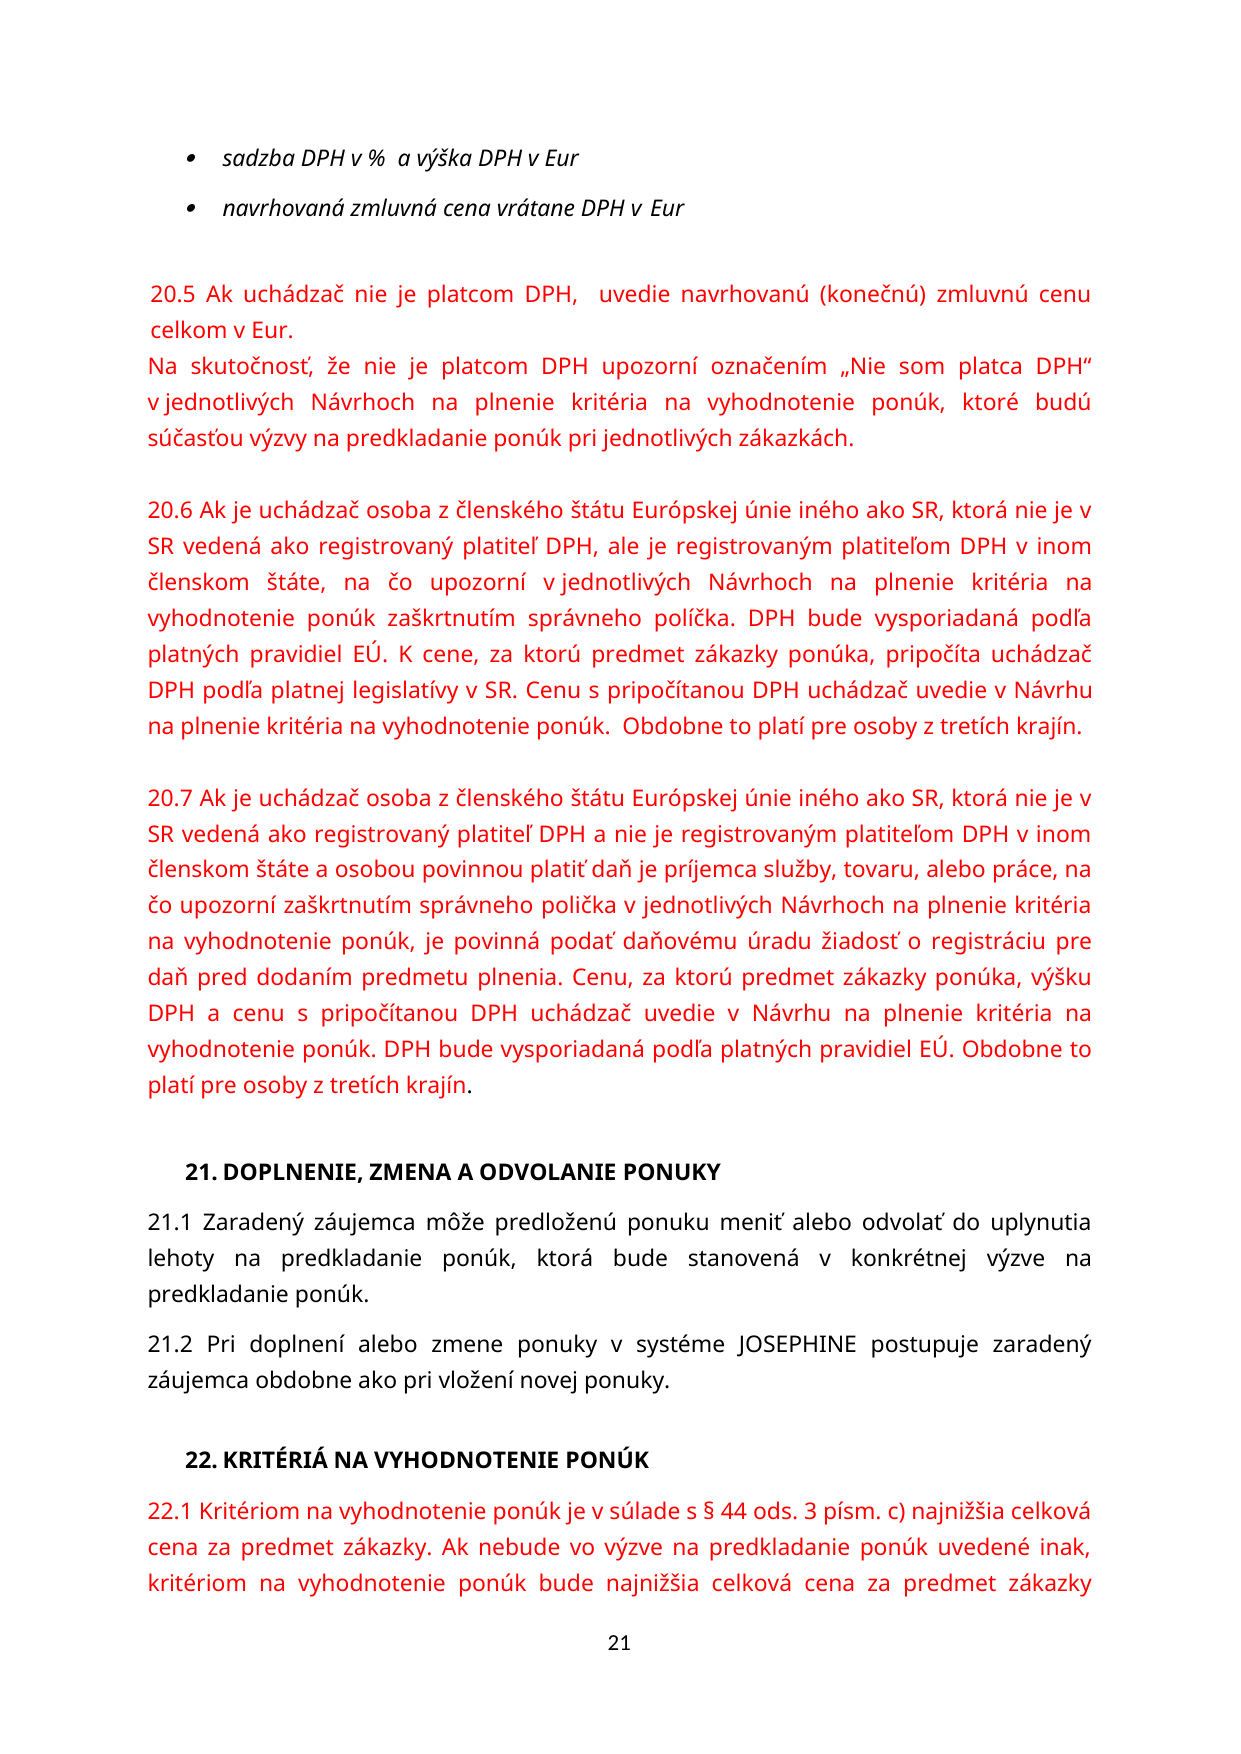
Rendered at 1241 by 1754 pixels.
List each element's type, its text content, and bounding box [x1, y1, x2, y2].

text Na skutočnosť, že nie je platcom DPH upozorní označením „Nie som platca DPH“ v jednotlivých Návrhoch na plnenie kritéria na vyhodnotenie ponúk, ktoré budú súčasťou výzvy na predkladanie ponúk pri jednotlivých zákazkách. [147, 350, 1093, 453]
list navrhovaná zmluvná cena vrátane DPH v Eur [185, 192, 1093, 223]
list 20.7 Ak je uchádzač osoba z členského štátu Európskej únie iného ako SR, ktorá nie je v SR vedená ako registrovaný platiteľ DPH a nie je registrovaným platiteľom DPH v inom členskom štáte a osobou povinnou platiť daň je príjemca služby, tovaru, alebo práce, na čo upozorní zaškrtnutím správneho polička v jednotlivých Návrhoch na plnenie kritéria na vyhodnotenie ponúk, je povinná podať daňovému úradu žiadosť o registráciu pre daň pred dodaním predmetu plnenia. Cenu, za ktorú predmet zákazky ponúka, výšku DPH a cenu s pripočítanou DPH uchádzač uvedie v Návrhu na plnenie kritéria na vyhodnotenie ponúk. DPH bude vysporiadaná podľa platných pravidiel EÚ. Obdobne to platí pre osoby z tretích krajín. [147, 782, 1093, 1100]
subtitle KRITÉRIÁ NA VYHODNOTENIE PONÚK [185, 1444, 1105, 1475]
text 20.6 Ak je uchádzač osoba z členského štátu Európskej únie iného ako SR, ktorá nie je v SR vedená ako registrovaný platiteľ DPH, ale je registrovaným platiteľom DPH v inom členskom štáte, na čo upozorní v jednotlivých Návrhoch na plnenie kritéria na vyhodnotenie ponúk zaškrtnutím správneho políčka. DPH bude vysporiadaná podľa platných pravidiel EÚ. K cene, za ktorú predmet zákazky ponúka, pripočíta uchádzač DPH podľa platnej legislatívy v SR. Cenu s pripočítanou DPH uchádzač uvedie v Návrhu na plnenie kritéria na vyhodnotenie ponúk. Obdobne to platí pre osoby z tretích krajín. [147, 494, 1093, 741]
list 21.1 Zaradený záujemca môže predloženú ponuku meniť alebo odvolať do uplynutia lehoty na predkladanie ponúk, ktorá bude stanovená v konkrétnej výzve na predkladanie ponúk. [147, 1206, 1093, 1309]
subtitle DOPLNENIE, ZMENA A ODVOLANIE PONUKY [185, 1155, 1105, 1187]
text 20.5 Ak uchádzač nie je platcom DPH, uvedie navrhovanú (konečnú) zmluvnú cenu celkom v Eur. [150, 278, 1093, 346]
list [147, 1494, 1093, 1598]
list 21.2 Pri doplnení alebo zmene ponuky v systéme JOSEPHINE postupuje zaradený záujemca obdobne ako pri vložení novej ponuky. [147, 1328, 1093, 1395]
list sadzba DPH v % a výška DPH v Eur [185, 142, 1093, 173]
